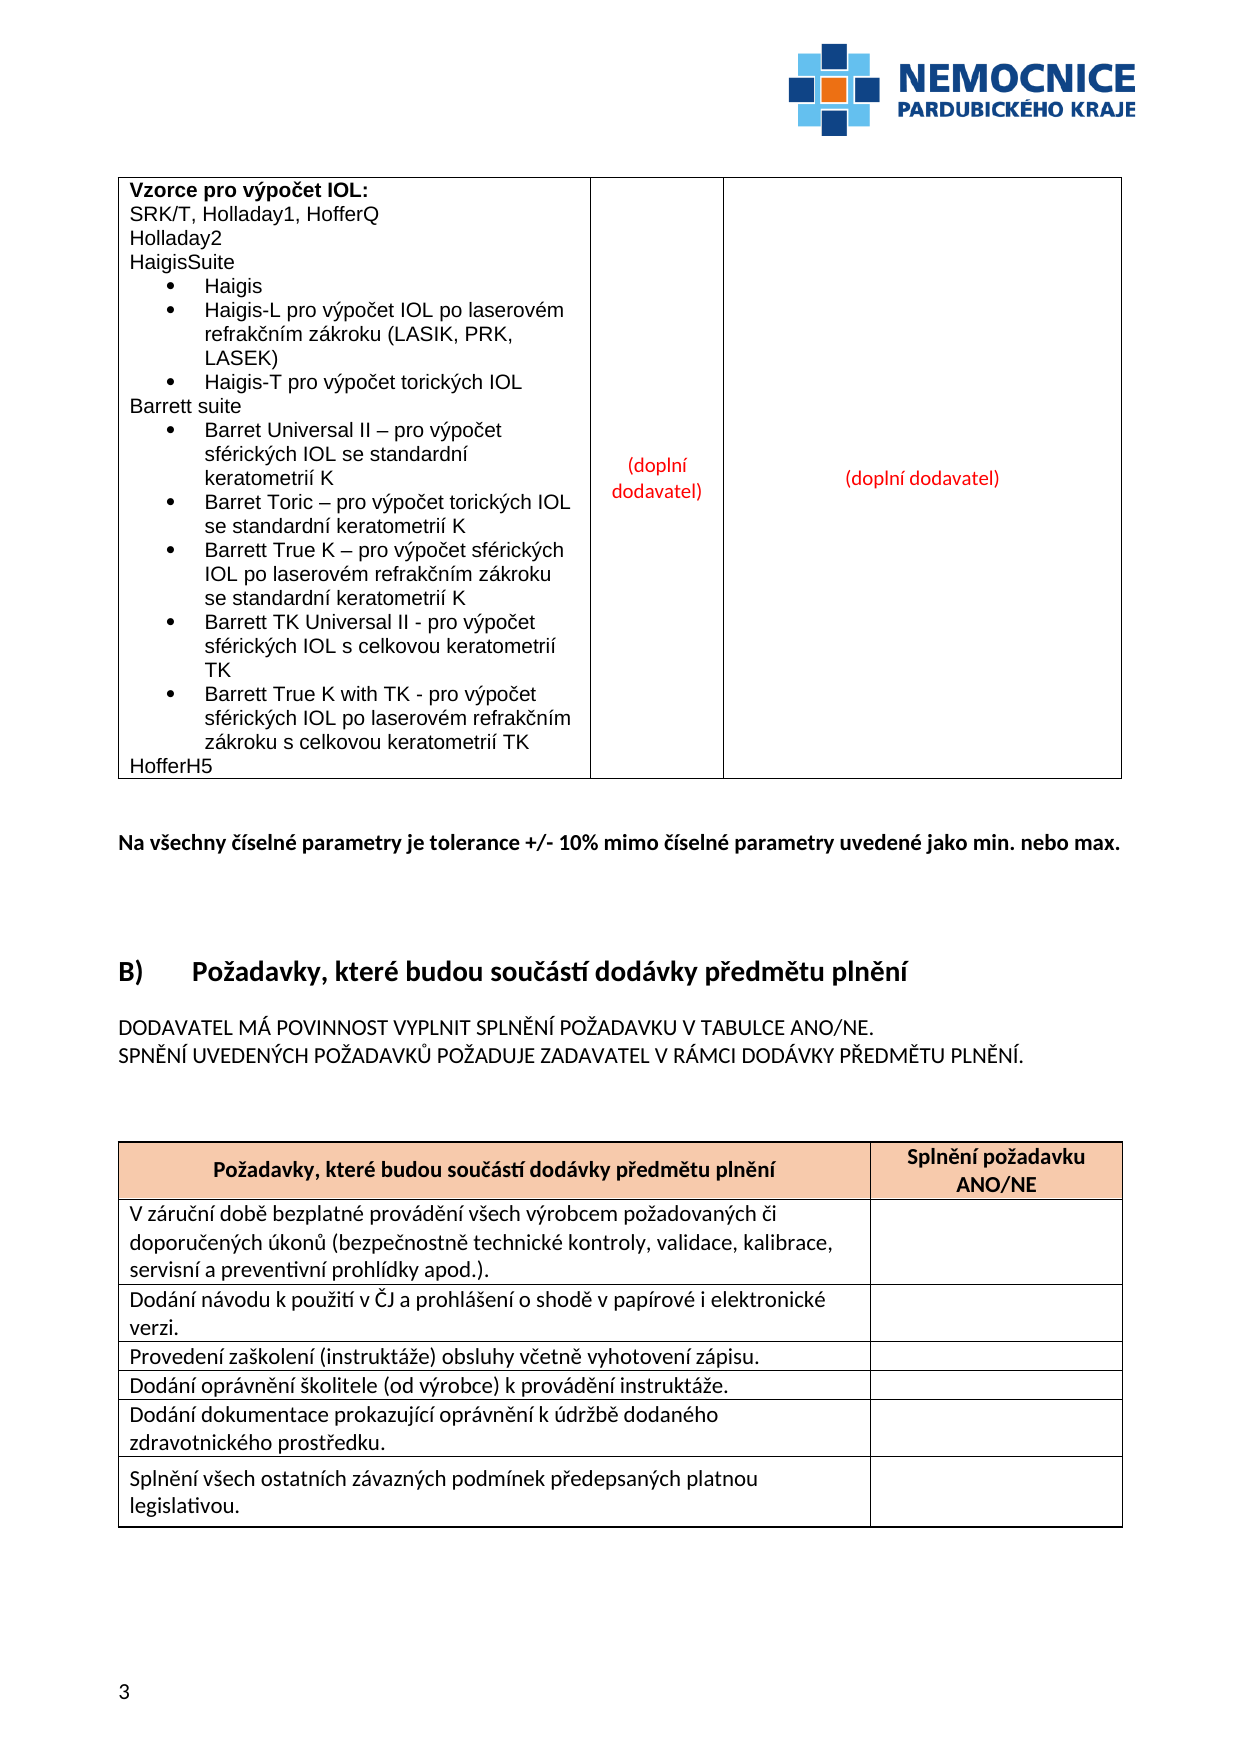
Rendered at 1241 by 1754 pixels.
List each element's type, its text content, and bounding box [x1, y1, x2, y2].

table_cell [871, 1342, 1122, 1370]
table_cell (doplní dodavatel) [591, 178, 723, 778]
subtitle SPNĚNÍ UVEDENÝCH POŽADAVKŮ POŽADUJE ZADAVATEL V RÁMCI DODÁVKY PŘEDMĚTU PLNĚNÍ. [118, 1042, 1122, 1069]
table_cell [871, 1400, 1122, 1456]
table_header Požadavky, které budou součástí dodávky předmětu plnění [119, 1143, 870, 1198]
table_cell Splnění všech ostatních závazných podmínek předepsaných platnou legislativou. [119, 1457, 870, 1526]
table_cell Vzorce pro výpočet IOL: SRK/T, Holladay1, HofferQ Holladay2 HaigisSuite Haigis Haigis-L pro výpočet IOL po laserovém refrakčním zákroku (LASIK, PRK, LASEK) Haigis-T pro výpočet torických IOL Barrett suite Barret Universal II – pro výpočet sférických IOL se standardní keratometrií K Barret Toric – pro výpočet torických IOL se standardní keratometrií K Barrett True K – pro výpočet sférických IOL po laserovém refrakčním zákroku se standardní keratometrií K Barrett TK Universal II - pro výpočet sférických IOL s celkovou keratometrií TK Barrett True K with TK - pro výpočet sférických IOL po laserovém refrakčním zákroku s celkovou keratometrií TK HofferH5 [119, 178, 590, 778]
table_cell Dodání návodu k použití v ČJ a prohlášení o shodě v papírové i elektronické verzi. [119, 1285, 870, 1341]
table_cell [871, 1371, 1122, 1399]
subtitle Na všechny číselné parametry je tolerance +/- 10% mimo číselné parametry uvedené jako min. nebo max. [118, 828, 1122, 856]
subtitle DODAVATEL MÁ POVINNOST VYPLNIT SPLNĚNÍ POŽADAVKU V TABULCE ANO/NE. [118, 1013, 1122, 1042]
table_cell [871, 1200, 1122, 1284]
table_cell Dodání oprávnění školitele (od výrobce) k provádění instruktáže. [119, 1371, 870, 1399]
table_cell (doplní dodavatel) [724, 178, 1121, 778]
table_cell V záruční době bezplatné provádění všech výrobcem požadovaných či doporučených úkonů (bezpečnostně technické kontroly, validace, kalibrace, servisní a preventivní prohlídky apod.). [119, 1200, 870, 1284]
subtitle B) Požadavky, které budou součástí dodávky předmětu plnění [118, 953, 1122, 988]
table_header Splnění požadavku ANO/NE [871, 1143, 1122, 1198]
table_cell Dodání dokumentace prokazující oprávnění k údržbě dodaného zdravotnického prostředku. [119, 1400, 870, 1456]
table_cell [871, 1285, 1122, 1341]
table_cell Provedení zaškolení (instruktáže) obsluhy včetně vyhotovení zápisu. [119, 1342, 870, 1370]
table_cell [871, 1457, 1122, 1526]
picture [787, 43, 1135, 137]
